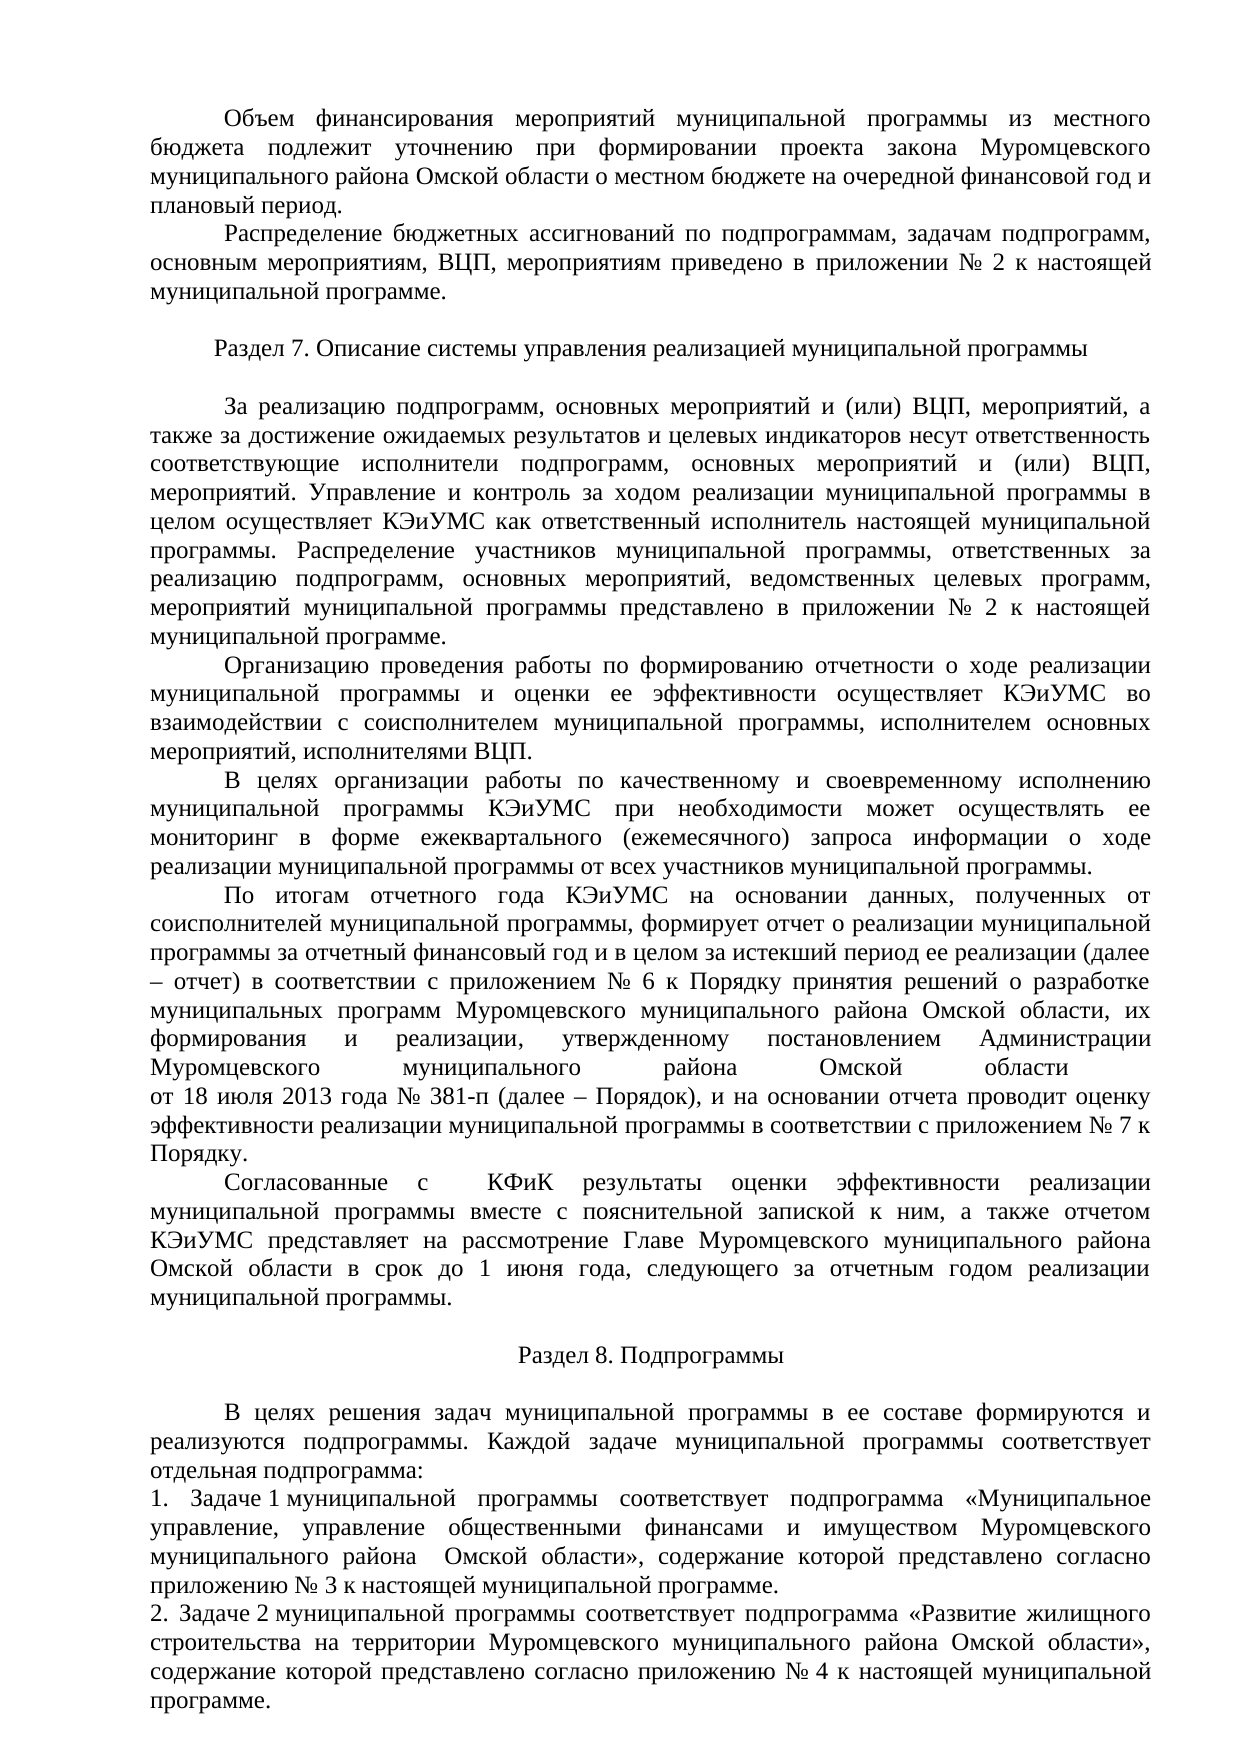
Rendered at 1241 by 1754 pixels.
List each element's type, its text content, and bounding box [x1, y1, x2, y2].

text По итогам отчетного года КЭиУМС на основании данных, полученных от соисполнителей муниципальной программы, формирует отчет о реализации муниципальной программы за отчетный финансовый год и в целом за истекший период ее реализации (далее – отчет) в соответствии с приложением № 6 к Порядку принятия решений о разработке муниципальных программ Муромцевского муниципального района Омской области, их формирования и реализации, утвержденному постановлением Администрации Муромцевского муниципального района Омской области от 18 июля 2013 года № 381-п (далее – Порядок), и на основании отчета проводит оценку эффективности реализации муниципальной программы в соответствии с приложением № 7 к Порядку. [150, 880, 1152, 1167]
text 1. Задаче 1 муниципальной программы соответствует подпрограмма «Муниципальное управление, управление общественными финансами и имуществом Муромцевского муниципального района Омской области», содержание которой представлено согласно приложению № 3 к настоящей муниципальной программе. [150, 1483, 1152, 1598]
text В целях решения задач муниципальной программы в ее составе формируются и реализуются подпрограммы. Каждой задаче муниципальной программы соответствует отдельная подпрограмма: [150, 1397, 1152, 1483]
text Раздел 7. Описание системы управления реализацией муниципальной программы [150, 333, 1152, 362]
text Распределение бюджетных ассигнований по подпрограммам, задачам подпрограмм, основным мероприятиям, ВЦП, мероприятиям приведено в приложении № 2 к настоящей муниципальной программе. [150, 218, 1152, 305]
text 2. Задаче 2 муниципальной программы соответствует подпрограмма «Развитие жилищного строительства на территории Муромцевского муниципального района Омской области», содержание которой представлено согласно приложению № 4 к настоящей муниципальной программе. [150, 1598, 1152, 1713]
text Согласованные с КФиК результаты оценки эффективности реализации муниципальной программы вместе с пояснительной запиской к ним, а также отчетом КЭиУМС представляет на рассмотрение Главе Муромцевского муниципального района Омской области в срок до 1 июня года, следующего за отчетным годом реализации муниципальной программы. [150, 1167, 1152, 1311]
text Раздел 8. Подпрограммы [150, 1340, 1152, 1368]
text В целях организации работы по качественному и своевременному исполнению муниципальной программы КЭиУМС при необходимости может осуществлять ее мониторинг в форме ежеквартального (ежемесячного) запроса информации о ходе реализации муниципальной программы от всех участников муниципальной программы. [150, 765, 1152, 880]
text Объем финансирования мероприятий муниципальной программы из местного бюджета подлежит уточнению при формировании проекта закона Муромцевского муниципального района Омской области о местном бюджете на очередной финансовой год и плановый период. [150, 103, 1152, 218]
text Организацию проведения работы по формированию отчетности о ходе реализации муниципальной программы и оценки ее эффективности осуществляет КЭиУМС во взаимодействии с соисполнителем муниципальной программы, исполнителем основных мероприятий, исполнителями ВЦП. [150, 650, 1152, 765]
text За реализацию подпрограмм, основных мероприятий и (или) ВЦП, мероприятий, а также за достижение ожидаемых результатов и целевых индикаторов несут ответственность соответствующие исполнители подпрограмм, основных мероприятий и (или) ВЦП, мероприятий. Управление и контроль за ходом реализации муниципальной программы в целом осуществляет КЭиУМС как ответственный исполнитель настоящей муниципальной программы. Распределение участников муниципальной программы, ответственных за реализацию подпрограмм, основных мероприятий, ведомственных целевых программ, мероприятий муниципальной программы представлено в приложении № 2 к настоящей муниципальной программе. [150, 391, 1152, 650]
